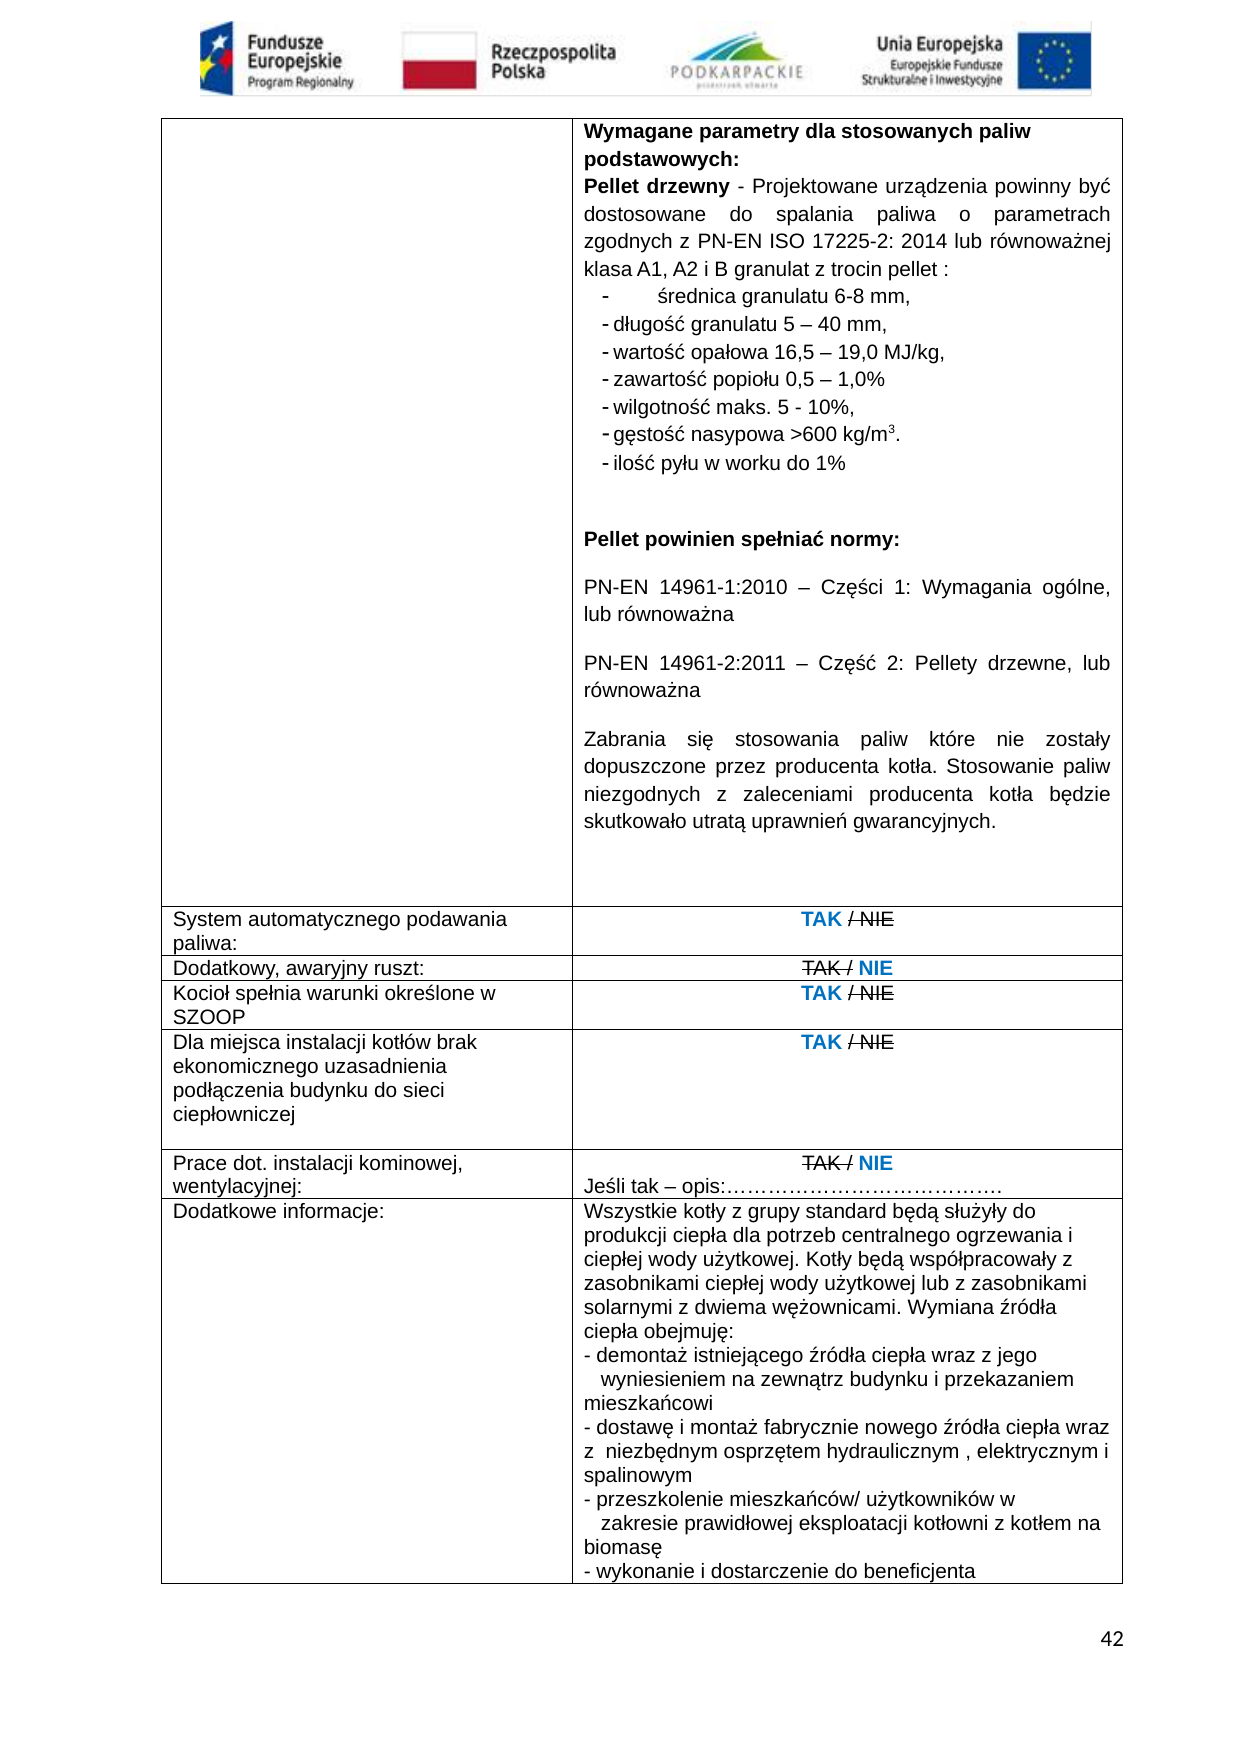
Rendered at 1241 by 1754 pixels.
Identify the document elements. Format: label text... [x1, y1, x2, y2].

table_cell Dodatkowy, awaryjny ruszt: [162, 956, 572, 979]
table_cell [573, 1199, 1122, 1583]
table_cell Prace dot. instalacji kominowej, wentylacyjnej: [162, 1150, 572, 1198]
table_cell TAK / NIE [573, 907, 1122, 954]
picture [200, 21, 1093, 98]
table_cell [573, 119, 1122, 906]
table_cell Kocioł spełnia warunki określone w SZOOP [162, 981, 572, 1028]
table_cell Dla miejsca instalacji kotłów brak ekonomicznego uzasadnienia podłączenia budynku do sieci ciepłowniczej [162, 1030, 572, 1149]
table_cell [162, 119, 572, 906]
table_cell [162, 1199, 572, 1583]
table_cell TAK / NIE Jeśli tak – opis:…………………………………. [573, 1150, 1122, 1198]
table_cell System automatycznego podawania paliwa: [162, 907, 572, 954]
table_cell TAK / NIE [573, 981, 1122, 1028]
table_cell TAK / NIE [573, 956, 1122, 979]
table_cell TAK / NIE [573, 1030, 1122, 1149]
